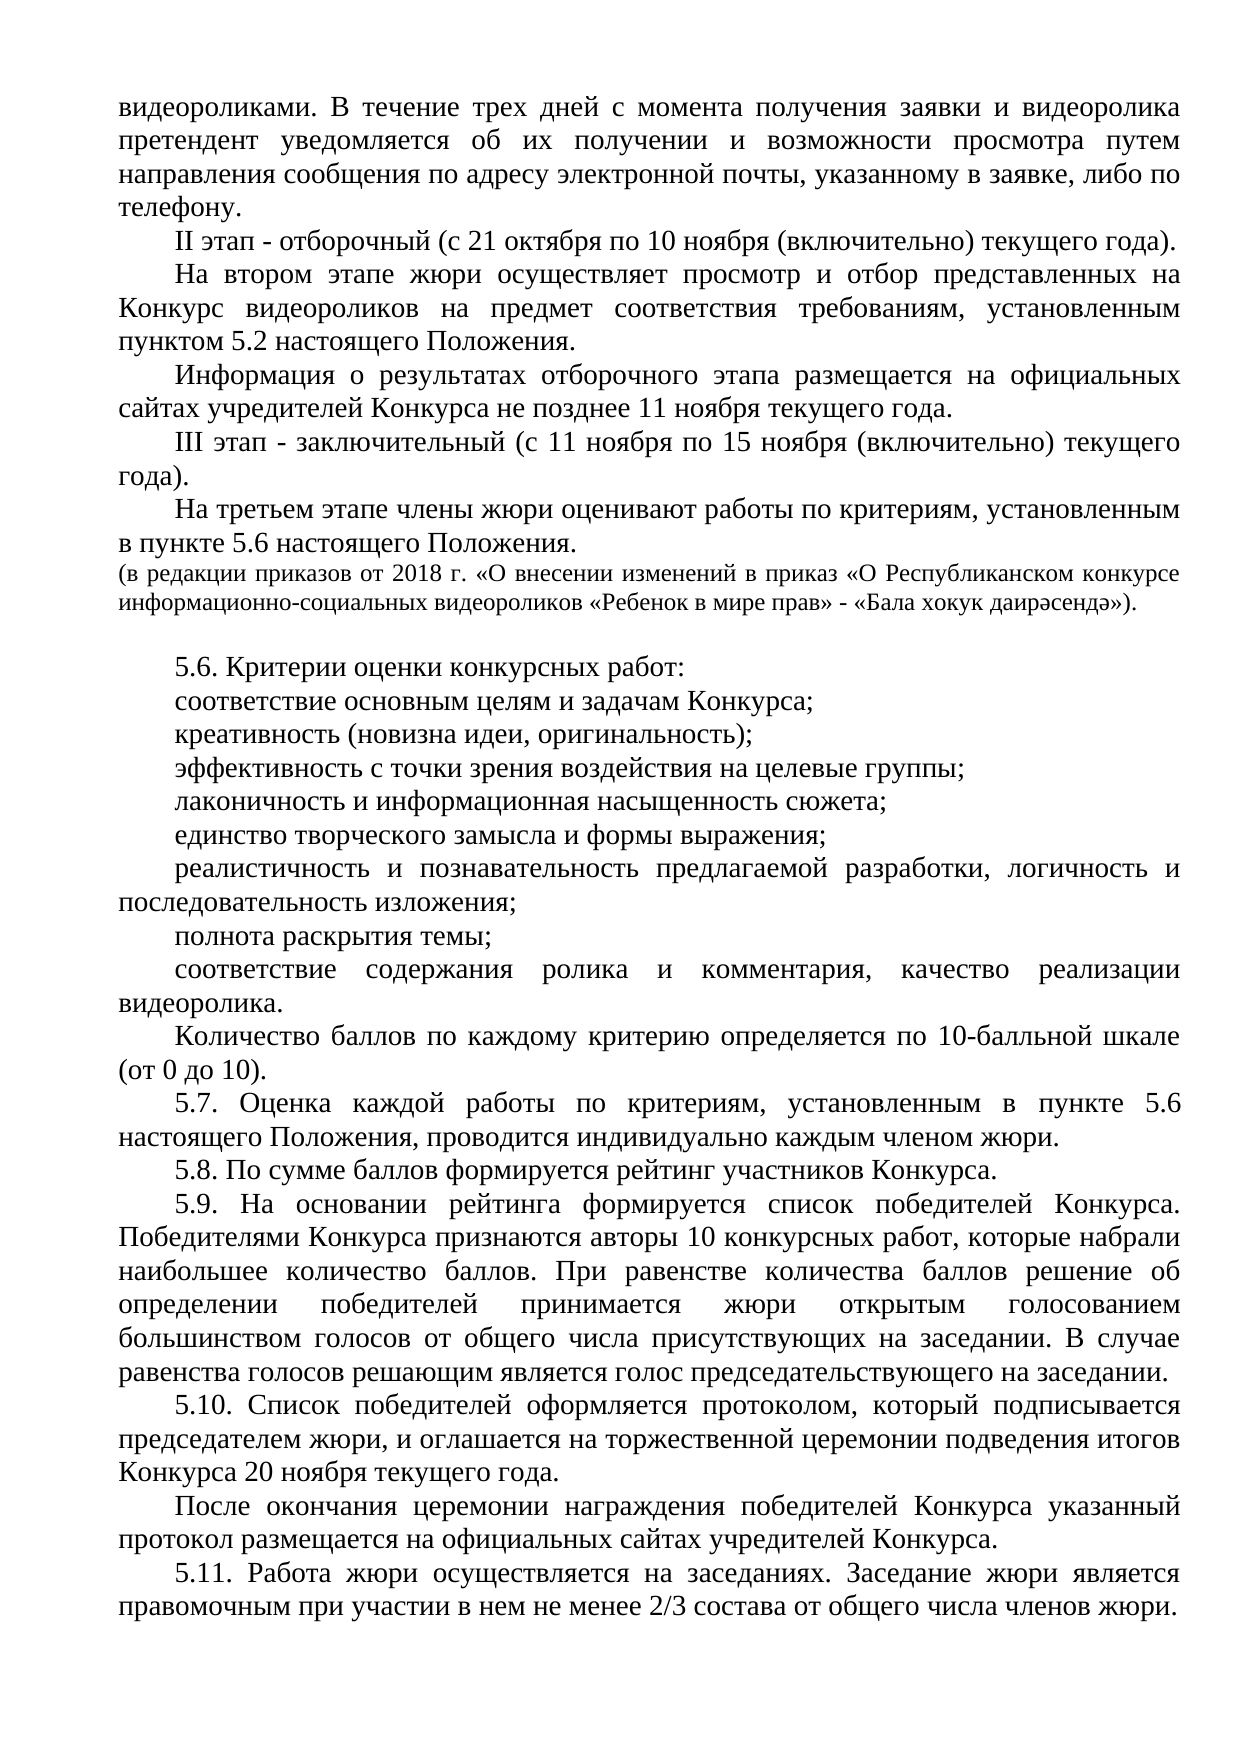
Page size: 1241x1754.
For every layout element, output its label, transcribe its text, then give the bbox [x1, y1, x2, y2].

text полнота раскрытия темы; [118, 918, 1181, 951]
text На третьем этапе члены жюри оценивают работы по критериям, установленным в пункте 5.6 настоящего Положения. [118, 491, 1181, 558]
text 5.10. Список победителей оформляется протоколом, который подписывается председателем жюри, и оглашается на торжественной церемонии подведения итогов Конкурса 20 ноября текущего года. [118, 1387, 1181, 1488]
text соответствие основным целям и задачам Конкурса; [118, 683, 1181, 716]
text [118, 89, 1181, 223]
text 5.8. По сумме баллов формируется рейтинг участников Конкурса. [118, 1152, 1181, 1186]
text На втором этапе жюри осуществляет просмотр и отбор представленных на Конкурс видеороликов на предмет соответствия требованиям, установленным пунктом 5.2 настоящего Положения. [118, 256, 1181, 357]
text эффективность с точки зрения воздействия на целевые группы; [118, 750, 1181, 783]
text II этап - отборочный (с 21 октября по 10 ноября (включительно) текущего года). [118, 223, 1181, 256]
text 5.11. Работа жюри осуществляется на заседаниях. Заседание жюри является правомочным при участии в нем не менее 2/3 состава от общего числа членов жюри. [118, 1555, 1181, 1622]
text 5.6. Критерии оценки конкурсных работ: [118, 649, 1181, 683]
text Информация о результатах отборочного этапа размещается на официальных сайтах учредителей Конкурса не позднее 11 ноября текущего года. [118, 357, 1181, 424]
text лаконичность и информационная насыщенность сюжета; [118, 783, 1181, 817]
text 5.9. На основании рейтинга формируется список победителей Конкурса. Победителями Конкурса признаются авторы 10 конкурсных работ, которые набрали наибольшее количество баллов. При равенстве количества баллов решение об определении победителей принимается жюри открытым голосованием большинством голосов от общего числа присутствующих на заседании. В случае равенства голосов решающим является голос председательствующего на заседании. [118, 1186, 1181, 1387]
text III этап - заключительный (с 11 ноября по 15 ноября (включительно) текущего года). [118, 424, 1181, 491]
text Количество баллов по каждому критерию определяется по 10-балльной шкале (от 0 до 10). [118, 1018, 1181, 1085]
text (в редакции приказов от 2018 г. «О внесении изменений в приказ «О Республиканском конкурсе информационно-социальных видеороликов «Ребенок в мире прав» - «Бала хокук даирәсендә»). [118, 558, 1181, 616]
text реалистичность и познавательность предлагаемой разработки, логичность и последовательность изложения; [118, 851, 1181, 918]
text креативность (новизна идеи, оригинальность); [118, 716, 1181, 750]
text единство творческого замысла и формы выражения; [118, 817, 1181, 851]
text После окончания церемонии награждения победителей Конкурса указанный протокол размещается на официальных сайтах учредителей Конкурса. [118, 1488, 1181, 1555]
text соответствие содержания ролика и комментария, качество реализации видеоролика. [118, 951, 1181, 1018]
text 5.7. Оценка каждой работы по критериям, установленным в пункте 5.6 настоящего Положения, проводится индивидуально каждым членом жюри. [118, 1085, 1181, 1152]
